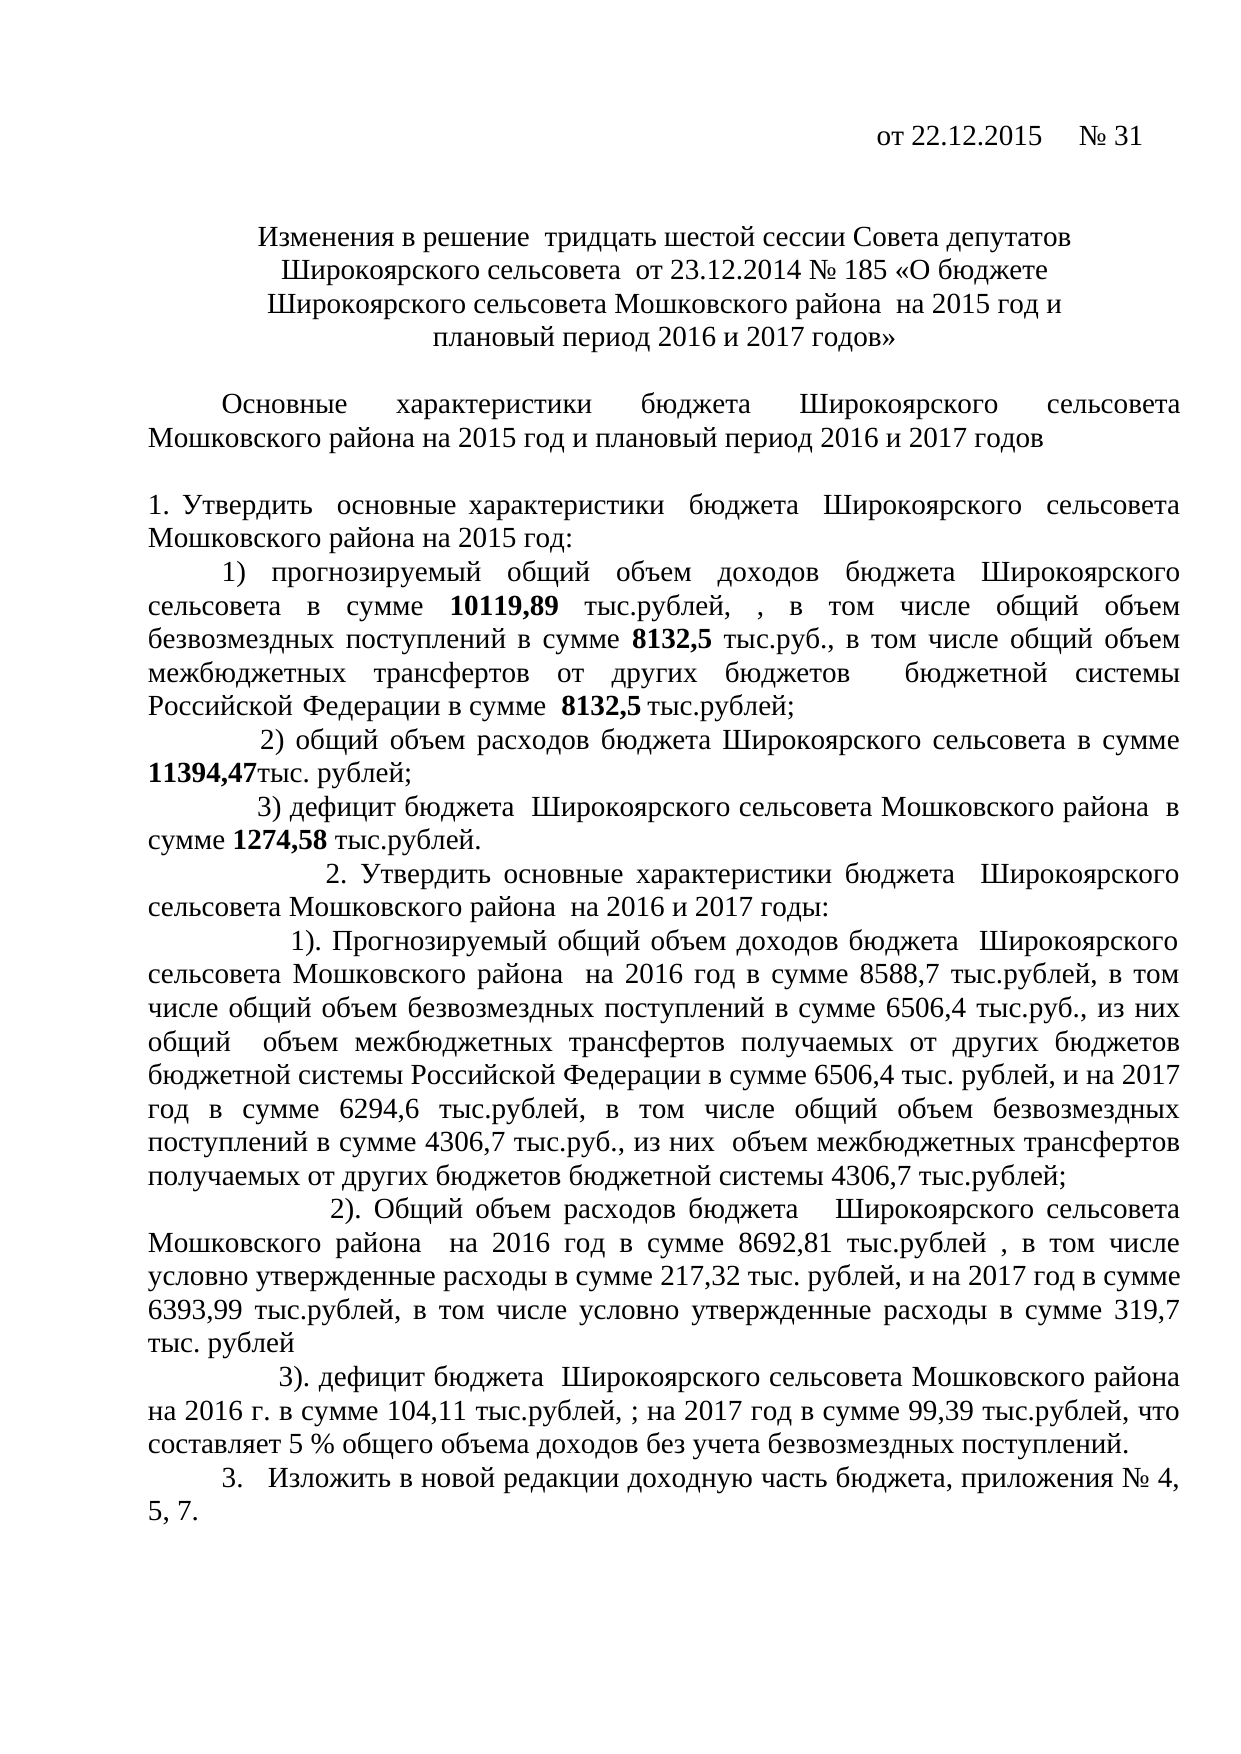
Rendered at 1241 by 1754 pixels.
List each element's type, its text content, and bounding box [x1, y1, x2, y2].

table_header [827, 118, 1192, 152]
text Изменения в решение тридцать шестой сессии Совета депутатов Широкоярского сельсовета от 23.12.2014 № 185 «О бюджете Широкоярского сельсовета Мошковского района на 2015 год и плановый период 2016 и 2017 годов» [148, 219, 1181, 353]
text 1. Утвердить основные характеристики бюджета Широкоярского сельсовета Мошковского района на 2015 год: [148, 487, 1181, 554]
text Основные характеристики бюджета Широкоярского сельсовета Мошковского района на 2015 год и плановый период 2016 и 2017 годов [148, 386, 1181, 453]
text 2). Общий объем расходов бюджета Широкоярского сельсовета Мошковского района на 2016 год в сумме 8692,81 тыс.рублей , в том числе условно утвержденные расходы в сумме 217,32 тыс. рублей, и на 2017 год в сумме 6393,99 тыс.рублей, в том числе условно утвержденные расходы в сумме 319,7 тыс. рублей [148, 1191, 1181, 1359]
text 1) прогнозируемый общий объем доходов бюджета Широкоярского сельсовета в сумме 10119,89 тыс.рублей, , в том числе общий объем безвозмездных поступлений в сумме 8132,5 тыс.руб., в том числе общий объем межбюджетных трансфертов от других бюджетов бюджетной системы Российской Федерации в сумме 8132,5 тыс.рублей; [148, 554, 1181, 722]
text 2. Утвердить основные характеристики бюджета Широкоярского сельсовета Мошковского района на 2016 и 2017 годы: [148, 856, 1181, 923]
text 3) дефицит бюджета Широкоярского сельсовета Мошковского района в сумме 1274,58 тыс.рублей. [148, 789, 1181, 856]
text 2) общий объем расходов бюджета Широкоярского сельсовета в сумме 11394,47тыс. рублей; [148, 722, 1181, 789]
text 3). дефицит бюджета Широкоярского сельсовета Мошковского района на 2016 г. в сумме 104,11 тыс.рублей, ; на 2017 год в сумме 99,39 тыс.рублей, что составляет 5 % общего объема доходов без учета безвозмездных поступлений. [148, 1359, 1181, 1460]
text 1). Прогнозируемый общий объем доходов бюджета Широкоярского сельсовета Мошковского района на 2016 год в сумме 8588,7 тыс.рублей, в том числе общий объем безвозмездных поступлений в сумме 6506,4 тыс.руб., из них общий объем межбюджетных трансфертов получаемых от других бюджетов бюджетной системы Российской Федерации в сумме 6506,4 тыс. рублей, и на 2017 год в сумме 6294,6 тыс.рублей, в том числе общий объем безвозмездных поступлений в сумме 4306,7 тыс.руб., из них объем межбюджетных трансфертов получаемых от других бюджетов бюджетной системы 4306,7 тыс.рублей; [148, 923, 1181, 1191]
text 3. Изложить в новой редакции доходную часть бюджета, приложения № 4, 5, 7. [148, 1460, 1181, 1527]
